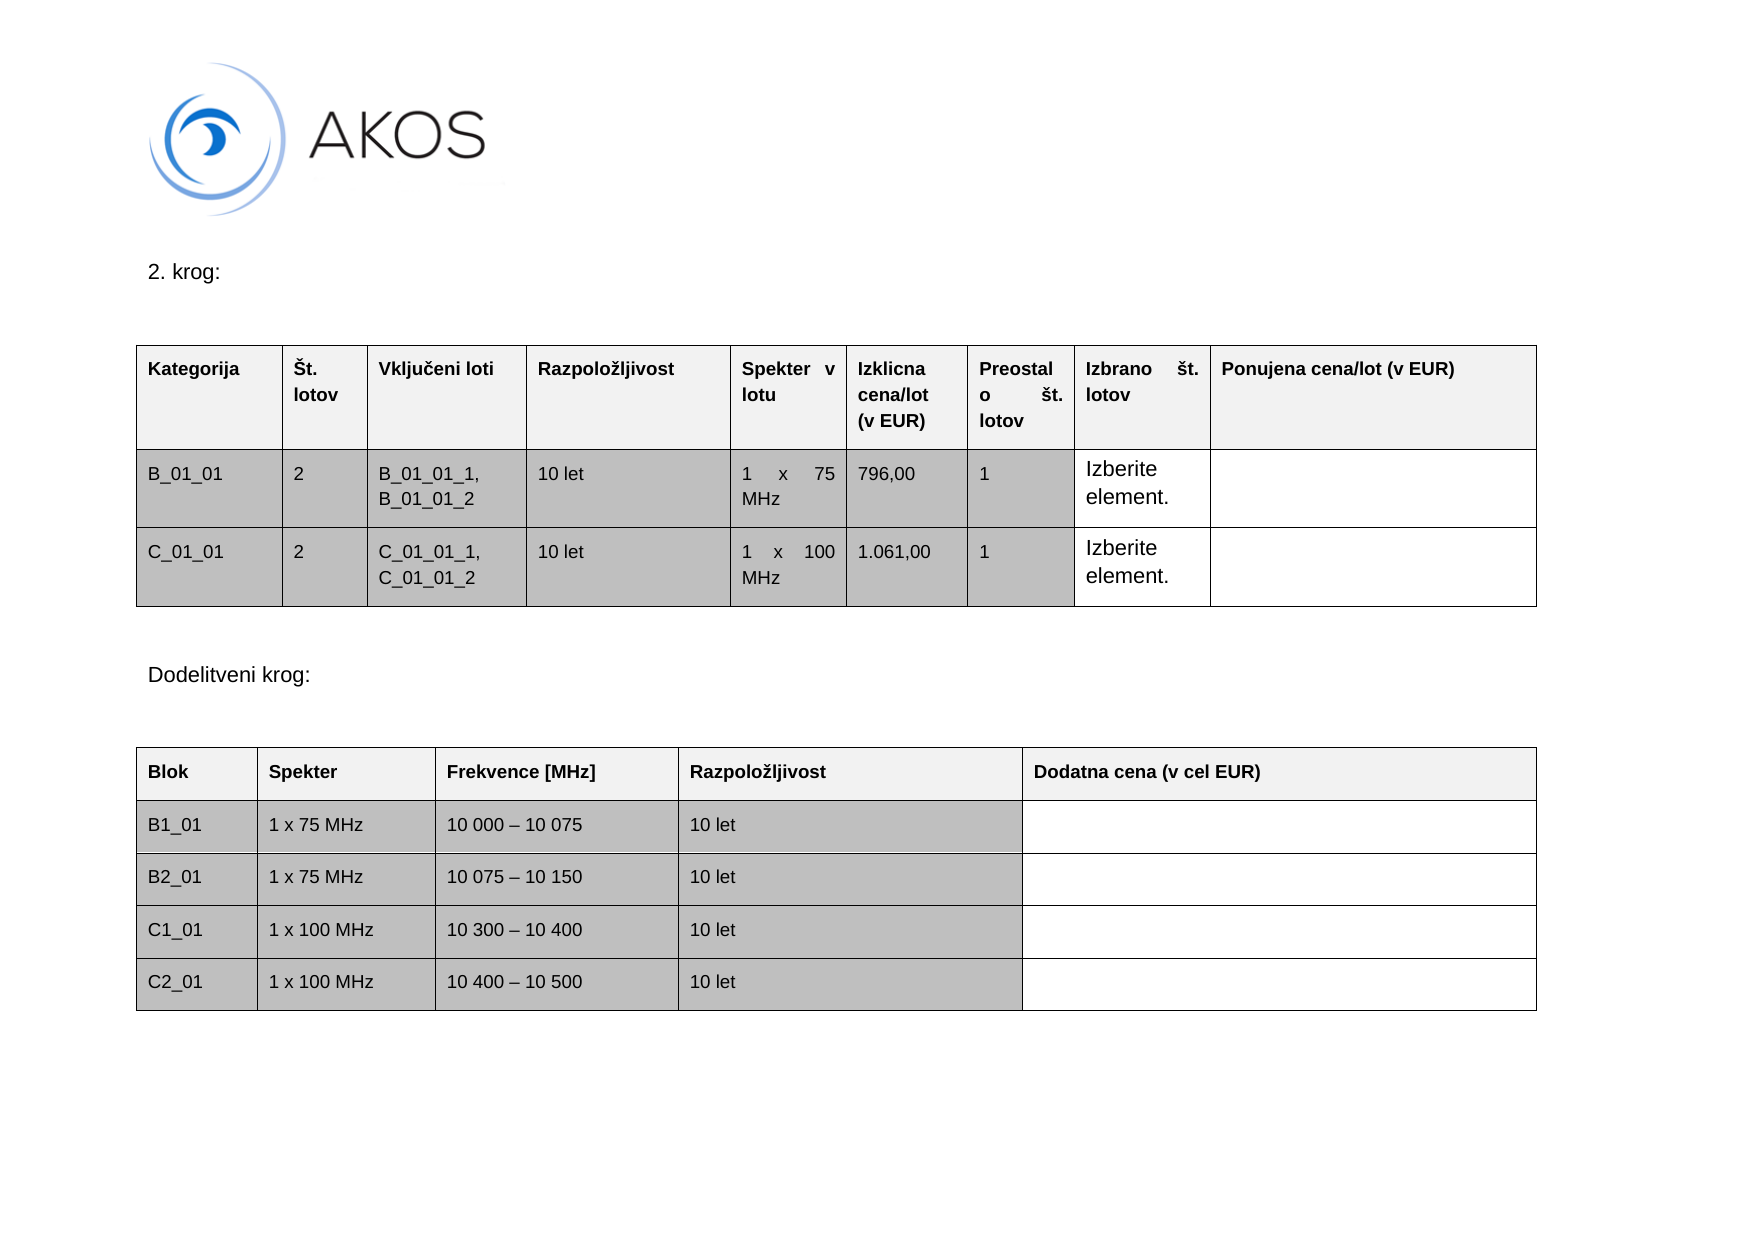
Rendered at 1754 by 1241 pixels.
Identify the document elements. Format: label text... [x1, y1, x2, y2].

table_cell 1 x 100 MHz [258, 906, 435, 958]
table_header Spekter v lotu [731, 346, 846, 449]
table_cell 1 x 100 MHz [731, 528, 846, 606]
table_cell 1 [968, 450, 1074, 527]
table_cell [1211, 528, 1536, 606]
table_cell C_01_01_1, C_01_01_2 [368, 528, 526, 606]
table_header Izbrano št. lotov [1075, 346, 1210, 449]
text 2. krog: [148, 259, 1547, 284]
table_cell [1023, 959, 1536, 1010]
table_cell 796,00 [847, 450, 967, 527]
table_cell 10 400 – 10 500 [436, 959, 678, 1010]
table_header Spekter [258, 748, 435, 800]
table_cell 2 [283, 528, 367, 606]
table_cell 1 [968, 528, 1074, 606]
table_cell C1_01 [137, 906, 257, 958]
table_cell 10 let [527, 528, 730, 606]
text Dodelitveni krog: [148, 662, 1547, 687]
table_cell C_01_01 [137, 528, 282, 606]
table_cell 1 x 75 MHz [731, 450, 846, 527]
table_header Ponujena cena/lot (v EUR) [1211, 346, 1536, 449]
table_cell 1.061,00 [847, 528, 967, 606]
table_cell 1 x 100 MHz [258, 959, 435, 1010]
table_header Izklicna cena/lot (v EUR) [847, 346, 967, 449]
table_header Vključeni loti [368, 346, 526, 449]
table_cell 10 let [679, 959, 1022, 1010]
table_cell 1 x 75 MHz [258, 801, 435, 852]
table_cell 2 [283, 450, 367, 527]
table_header Blok [137, 748, 257, 800]
table_cell 10 let [679, 906, 1022, 958]
table_cell [1211, 450, 1536, 527]
table_cell B_01_01_1, B_01_01_2 [368, 450, 526, 527]
table_cell 10 000 – 10 075 [436, 801, 678, 852]
table_cell [1023, 906, 1536, 958]
table_header Dodatna cena (v cel EUR) [1023, 748, 1536, 800]
picture [147, 59, 509, 220]
table_header Frekvence [MHz] [436, 748, 678, 800]
table_cell [1023, 854, 1536, 905]
table_header Št. lotov [283, 346, 367, 449]
table_cell [1023, 801, 1536, 852]
table_cell 10 075 – 10 150 [436, 854, 678, 905]
table_header Kategorija [137, 346, 282, 449]
table_header Razpoložljivost [527, 346, 730, 449]
table_cell C2_01 [137, 959, 257, 1010]
table_header Razpoložljivost [679, 748, 1022, 800]
table_cell B2_01 [137, 854, 257, 905]
table_cell 10 300 – 10 400 [436, 906, 678, 958]
table_cell B_01_01 [137, 450, 282, 527]
table_cell 10 let [679, 854, 1022, 905]
table_cell 10 let [679, 801, 1022, 852]
table_header Preostalo št. lotov [968, 346, 1074, 449]
table_cell B1_01 [137, 801, 257, 852]
table_cell 10 let [527, 450, 730, 527]
table_cell 1 x 75 MHz [258, 854, 435, 905]
